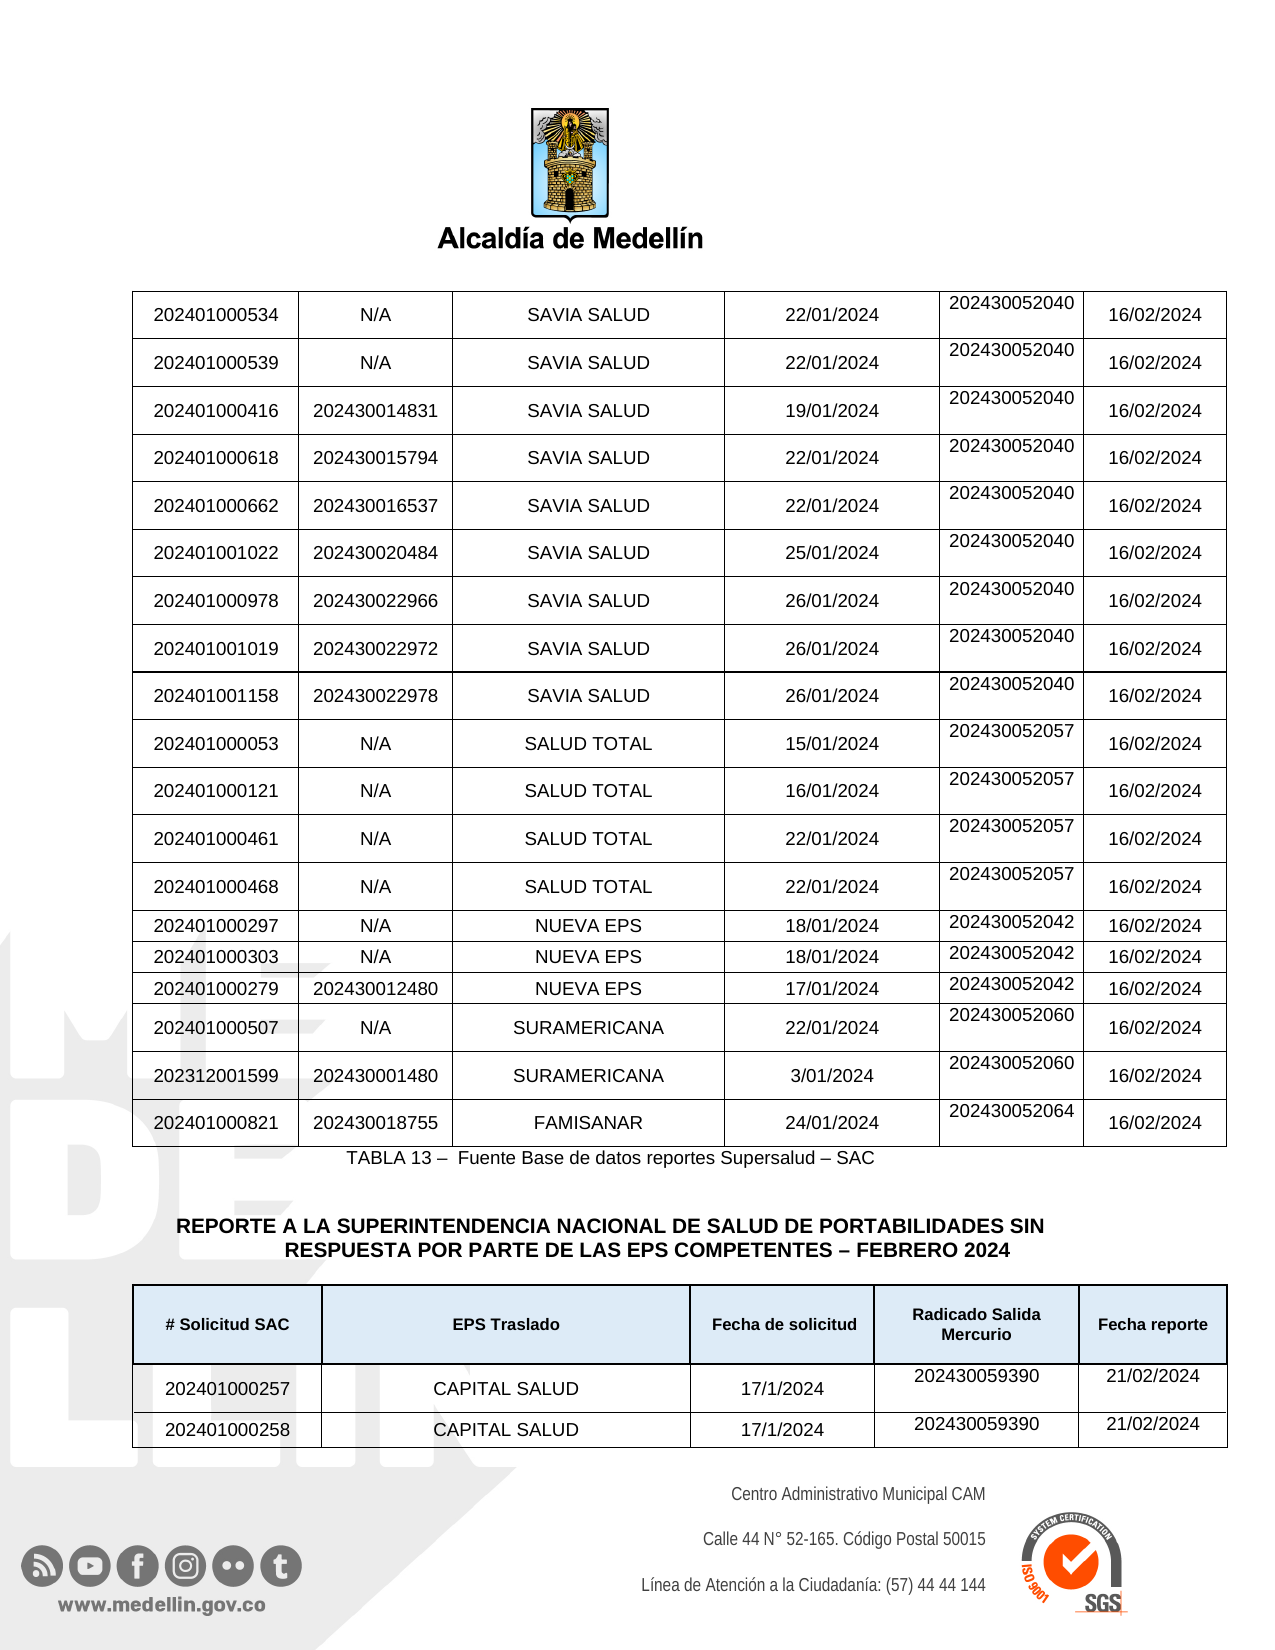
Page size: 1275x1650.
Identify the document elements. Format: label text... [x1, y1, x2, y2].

table_cell 24/01/2024 [725, 1100, 939, 1146]
table_cell 16/02/2024 [1084, 1052, 1226, 1098]
table_cell NUEVA EPS [453, 911, 724, 941]
table_cell 202401001158 [133, 673, 298, 719]
table_cell 202430052064 [940, 1100, 1083, 1146]
table_cell 202401000461 [133, 815, 298, 862]
table_cell 202430052040 [940, 482, 1083, 529]
table_cell 202430052057 [940, 768, 1083, 814]
table_cell 202401000279 [133, 973, 298, 1003]
table_cell 15/01/2024 [725, 720, 939, 767]
table_cell 22/01/2024 [725, 863, 939, 909]
table_cell 22/01/2024 [725, 815, 939, 862]
table_cell SAVIA SALUD [453, 625, 724, 671]
table_cell N/A [299, 339, 452, 386]
table_cell 202401000662 [133, 482, 298, 529]
table_cell SALUD TOTAL [453, 863, 724, 909]
table_cell 202401001022 [133, 530, 298, 576]
table_cell 202401000121 [133, 768, 298, 814]
table_cell 202401000821 [133, 1100, 298, 1146]
table_cell SALUD TOTAL [453, 815, 724, 862]
table_cell 16/02/2024 [1084, 863, 1226, 909]
table_cell 202430059390 [875, 1413, 1078, 1447]
table_cell SURAMERICANA [453, 1004, 724, 1051]
table_cell 16/02/2024 [1084, 625, 1226, 671]
table_cell 202430052042 [940, 942, 1083, 972]
table_cell 16/02/2024 [1084, 292, 1226, 338]
table_cell 202430001480 [299, 1052, 452, 1098]
table_cell 22/01/2024 [725, 482, 939, 529]
table_cell 21/02/2024 [1079, 1365, 1227, 1412]
table_cell 16/02/2024 [1084, 577, 1226, 624]
table_cell 17/1/2024 [691, 1365, 874, 1412]
table_cell 202401000258 [133, 1412, 321, 1447]
table_cell 202430020484 [299, 530, 452, 576]
table_cell SALUD TOTAL [453, 720, 724, 767]
table_cell SAVIA SALUD [453, 435, 724, 481]
table_cell 202430016537 [299, 482, 452, 529]
table_header # Solicitud SAC [134, 1286, 321, 1363]
table_cell 26/01/2024 [725, 625, 939, 671]
table_cell 202430022966 [299, 577, 452, 624]
table_cell 202401000257 [133, 1365, 321, 1412]
table_cell 202401001019 [133, 625, 298, 671]
table_cell 22/01/2024 [725, 1004, 939, 1051]
table_cell 16/02/2024 [1084, 673, 1226, 719]
table_header EPS Traslado [323, 1286, 689, 1363]
table_cell 202401000978 [133, 577, 298, 624]
table_cell 202430022978 [299, 673, 452, 719]
table_cell SAVIA SALUD [453, 387, 724, 433]
table_cell 202401000507 [133, 1004, 298, 1051]
table_cell 17/01/2024 [725, 973, 939, 1003]
table_cell 16/02/2024 [1084, 720, 1226, 767]
table_cell 202401000297 [133, 911, 298, 941]
table_cell 16/02/2024 [1084, 1004, 1226, 1051]
table_cell N/A [299, 768, 452, 814]
table_cell CAPITAL SALUD [322, 1365, 690, 1412]
table_cell CAPITAL SALUD [322, 1413, 690, 1447]
table_cell 202430052040 [940, 387, 1083, 433]
picture [0, 0, 1217, 1650]
table_cell 202430022972 [299, 625, 452, 671]
table_cell N/A [299, 863, 452, 909]
table_cell 202401000468 [133, 863, 298, 909]
table_cell 18/01/2024 [725, 942, 939, 972]
table_cell 26/01/2024 [725, 673, 939, 719]
table_cell SAVIA SALUD [453, 482, 724, 529]
text TABLA 13 – Fuente Base de datos reportes Supersalud – SAC [133, 1147, 1088, 1169]
table_cell 19/01/2024 [725, 387, 939, 433]
table_cell SAVIA SALUD [453, 673, 724, 719]
table_cell N/A [299, 720, 452, 767]
table_cell 202401000534 [133, 292, 298, 338]
table_cell 202430052057 [940, 815, 1083, 862]
table_cell N/A [299, 942, 452, 972]
table_header Radicado Salida Mercurio [875, 1286, 1078, 1363]
table_cell 3/01/2024 [725, 1052, 939, 1098]
table_cell SAVIA SALUD [453, 339, 724, 386]
table_cell N/A [299, 292, 452, 338]
table_cell 16/02/2024 [1084, 815, 1226, 862]
table_cell SAVIA SALUD [453, 292, 724, 338]
table_cell 25/01/2024 [725, 530, 939, 576]
table_cell 16/02/2024 [1084, 387, 1226, 433]
text REPORTE A LA SUPERINTENDENCIA NACIONAL DE SALUD DE PORTABILIDADES SIN RESPUESTA POR PARTE DE LAS EPS COMPETENTES – FEBRERO 2024 [133, 1214, 1088, 1262]
table_cell 16/01/2024 [725, 768, 939, 814]
table_cell N/A [299, 1004, 452, 1051]
table_cell 202430018755 [299, 1100, 452, 1146]
table_cell 16/02/2024 [1084, 339, 1226, 386]
table_cell SAVIA SALUD [453, 577, 724, 624]
table_cell 16/02/2024 [1084, 973, 1226, 1003]
table_cell 22/01/2024 [725, 435, 939, 481]
table_cell 16/02/2024 [1084, 435, 1226, 481]
table_cell 202430059390 [875, 1365, 1078, 1412]
table_cell 16/02/2024 [1084, 530, 1226, 576]
table_cell 202430052042 [940, 973, 1083, 1003]
table_cell 22/01/2024 [725, 339, 939, 386]
table_cell 17/1/2024 [691, 1413, 874, 1447]
table_cell 202430052042 [940, 911, 1083, 941]
table_cell N/A [299, 911, 452, 941]
table_cell 16/02/2024 [1084, 768, 1226, 814]
table_cell 202430052057 [940, 720, 1083, 767]
table_cell 202401000416 [133, 387, 298, 433]
table_cell 202312001599 [133, 1052, 298, 1098]
table_cell 21/02/2024 [1079, 1412, 1227, 1447]
table_cell 202430052040 [940, 435, 1083, 481]
table_header Fecha de solicitud [691, 1286, 873, 1363]
table_cell 26/01/2024 [725, 577, 939, 624]
table_cell 16/02/2024 [1084, 482, 1226, 529]
table_cell 202430014831 [299, 387, 452, 433]
table_cell SURAMERICANA [453, 1052, 724, 1098]
table_cell 202401000539 [133, 339, 298, 386]
table_cell 202430052040 [940, 577, 1083, 624]
table_cell 202401000618 [133, 435, 298, 481]
table_cell 202430052060 [940, 1052, 1083, 1098]
table_cell 202401000053 [133, 720, 298, 767]
table_cell 202430052040 [940, 673, 1083, 719]
table_cell 16/02/2024 [1084, 1100, 1226, 1146]
table_cell 202430052040 [940, 625, 1083, 671]
table_cell FAMISANAR [453, 1100, 724, 1146]
table_cell N/A [299, 815, 452, 862]
table_cell 18/01/2024 [725, 911, 939, 941]
table_cell 22/01/2024 [725, 292, 939, 338]
table_cell SAVIA SALUD [453, 530, 724, 576]
table_cell 202401000303 [133, 942, 298, 972]
table_cell 202430052060 [940, 1004, 1083, 1051]
table_header Fecha reporte [1080, 1286, 1226, 1363]
table_cell 202430052040 [940, 530, 1083, 576]
table_cell 202430052040 [940, 292, 1083, 338]
table_cell 202430012480 [299, 973, 452, 1003]
table_cell 202430052057 [940, 863, 1083, 909]
table_cell 16/02/2024 [1084, 942, 1226, 972]
table_cell 202430052040 [940, 339, 1083, 386]
table_cell 16/02/2024 [1084, 911, 1226, 941]
table_cell NUEVA EPS [453, 973, 724, 1003]
table_cell NUEVA EPS [453, 942, 724, 972]
table_cell 202430015794 [299, 435, 452, 481]
table_cell SALUD TOTAL [453, 768, 724, 814]
